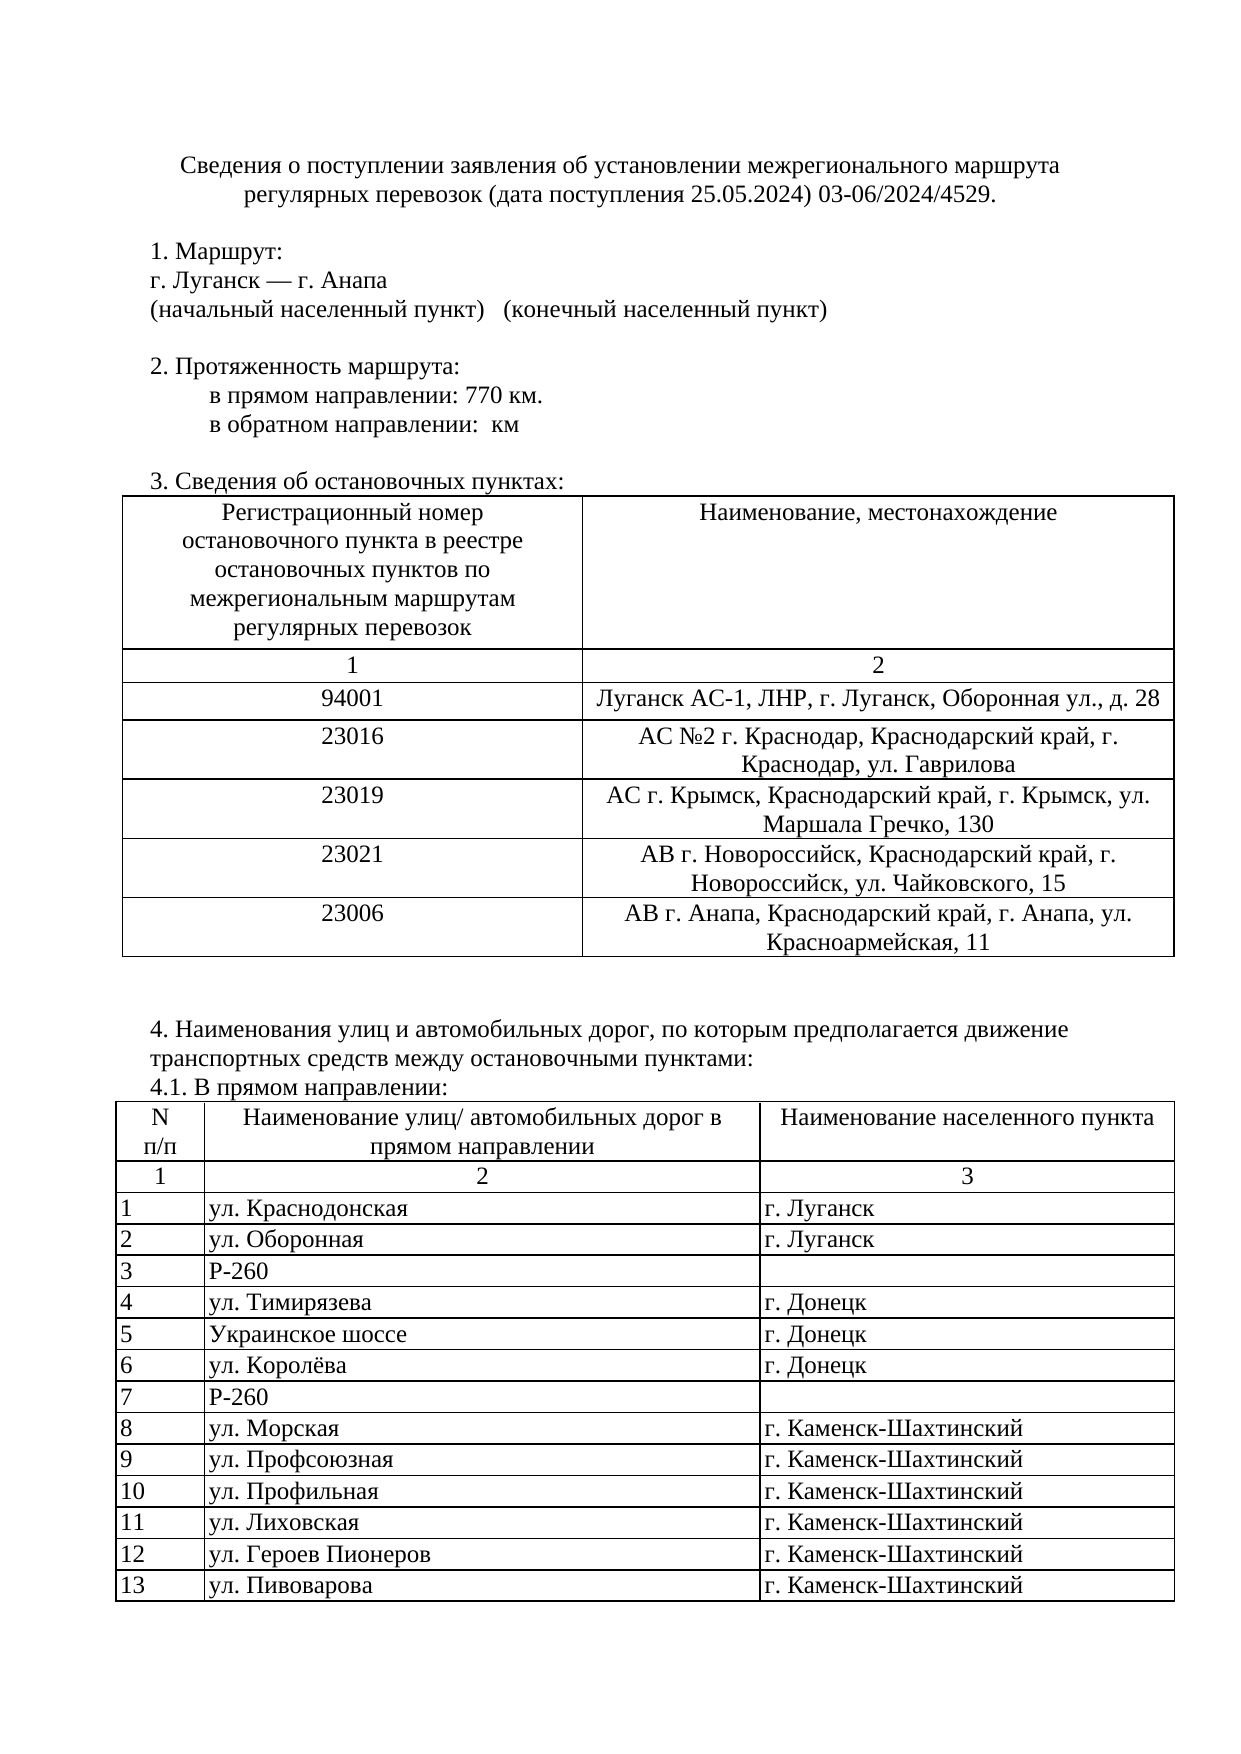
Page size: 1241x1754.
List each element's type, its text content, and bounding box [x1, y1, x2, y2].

text в прямом направлении: 770 км. [150, 380, 1090, 409]
table_cell г. Каменск-Шахтинский [761, 1508, 1174, 1537]
text Сведения о поступлении заявления об установлении межрегионального маршрута регулярных перевозок (дата поступления 25.05.2024) 03-06/2024/4529. [150, 150, 1090, 207]
text 3. Сведения об остановочных пунктах: [150, 466, 1090, 495]
table_header N п/п [117, 1102, 204, 1160]
table_cell 5 [117, 1319, 204, 1349]
table_cell АВ г. Анапа, Краснодарский край, г. Анапа, ул. Красноармейская, 11 [583, 898, 1173, 956]
table_cell 8 [117, 1413, 204, 1443]
table_cell 3 [117, 1256, 204, 1286]
table_cell 23021 [123, 839, 582, 896]
table_cell Р-260 [205, 1256, 759, 1286]
table_cell 9 [117, 1445, 204, 1474]
table_cell г. Луганск [761, 1193, 1174, 1223]
table_cell г. Каменск-Шахтинский [761, 1413, 1174, 1443]
table_cell г. Каменск-Шахтинский [761, 1539, 1174, 1569]
text 4.1. В прямом направлении: [150, 1072, 1090, 1101]
table_cell ул. Лиховская [205, 1508, 759, 1537]
text в обратном направлении: км [150, 409, 1090, 437]
table_cell 6 [117, 1350, 204, 1380]
table_cell Р-260 [205, 1382, 759, 1412]
table_cell 13 [117, 1571, 204, 1600]
table_cell [761, 1382, 1174, 1412]
table_cell ул. Пивоварова [205, 1571, 759, 1600]
table_cell 1 [123, 650, 582, 681]
table_cell [761, 1256, 1174, 1286]
table_cell ул. Королёва [205, 1350, 759, 1380]
table_header Наименование населенного пункта [761, 1102, 1174, 1160]
table_cell 23019 [123, 780, 582, 837]
table_cell 4 [117, 1287, 204, 1317]
table_header Наименование улиц/ автомобильных дорог в прямом направлении [205, 1102, 760, 1160]
table_cell ул. Героев Пионеров [205, 1539, 759, 1569]
table_cell 10 [117, 1476, 204, 1506]
table_cell ул. Оборонная [205, 1225, 759, 1254]
table_cell Украинское шоссе [205, 1319, 759, 1349]
text 4. Наименования улиц и автомобильных дорог, по которым предполагается движение транспортных средств между остановочными пунктами: [150, 1014, 1090, 1072]
table_cell АС г. Крымск, Краснодарский край, г. Крымск, ул. Маршала Гречко, 130 [583, 780, 1173, 837]
table_cell 2 [205, 1162, 759, 1191]
table_cell 1 [117, 1193, 204, 1223]
text 1. Маршрут: [150, 236, 1090, 265]
table_cell г. Донецк [761, 1319, 1174, 1349]
table_cell ул. Тимирязева [205, 1287, 759, 1317]
table_cell 12 [117, 1539, 204, 1569]
text 2. Протяженность маршрута: [150, 351, 1090, 380]
text г. Луганск — г. Анапа [150, 265, 1090, 294]
table_cell 94001 [123, 683, 582, 719]
table_cell ул. Профильная [205, 1476, 759, 1506]
table_cell г. Луганск [761, 1225, 1174, 1254]
table_cell Луганск АС-1, ЛНР, г. Луганск, Оборонная ул., д. 28 [583, 683, 1173, 719]
table_header Наименование, местонахождение [583, 497, 1173, 648]
table_cell АВ г. Новороссийск, Краснодарский край, г. Новороссийск, ул. Чайковского, 15 [583, 839, 1173, 896]
table_cell 1 [117, 1162, 204, 1191]
table_cell г. Донецк [761, 1350, 1174, 1380]
table_cell г. Каменск-Шахтинский [761, 1476, 1174, 1506]
table_header Регистрационный номер остановочного пункта в реестре остановочных пунктов по межрегиональным маршрутам регулярных перевозок [123, 497, 582, 648]
table_cell 7 [117, 1382, 204, 1412]
table_cell 23016 [123, 721, 582, 778]
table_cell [761, 1571, 1174, 1600]
table_cell 3 [761, 1162, 1174, 1191]
table_cell 2 [583, 650, 1173, 681]
table_cell ул. Краснодонская [205, 1193, 759, 1223]
table_cell 23006 [123, 898, 582, 956]
text (начальный населенный пункт) (конечный населенный пункт) [150, 294, 1090, 322]
table_cell ул. Морская [205, 1413, 759, 1443]
table_cell 2 [117, 1225, 204, 1254]
table_cell г. Каменск-Шахтинский [761, 1445, 1174, 1474]
table_cell ул. Профсоюзная [205, 1445, 759, 1474]
table_cell 11 [117, 1508, 204, 1537]
table_cell г. Донецк [761, 1287, 1174, 1317]
table_cell АС №2 г. Краснодар, Краснодарский край, г. Краснодар, ул. Гаврилова [583, 721, 1173, 778]
